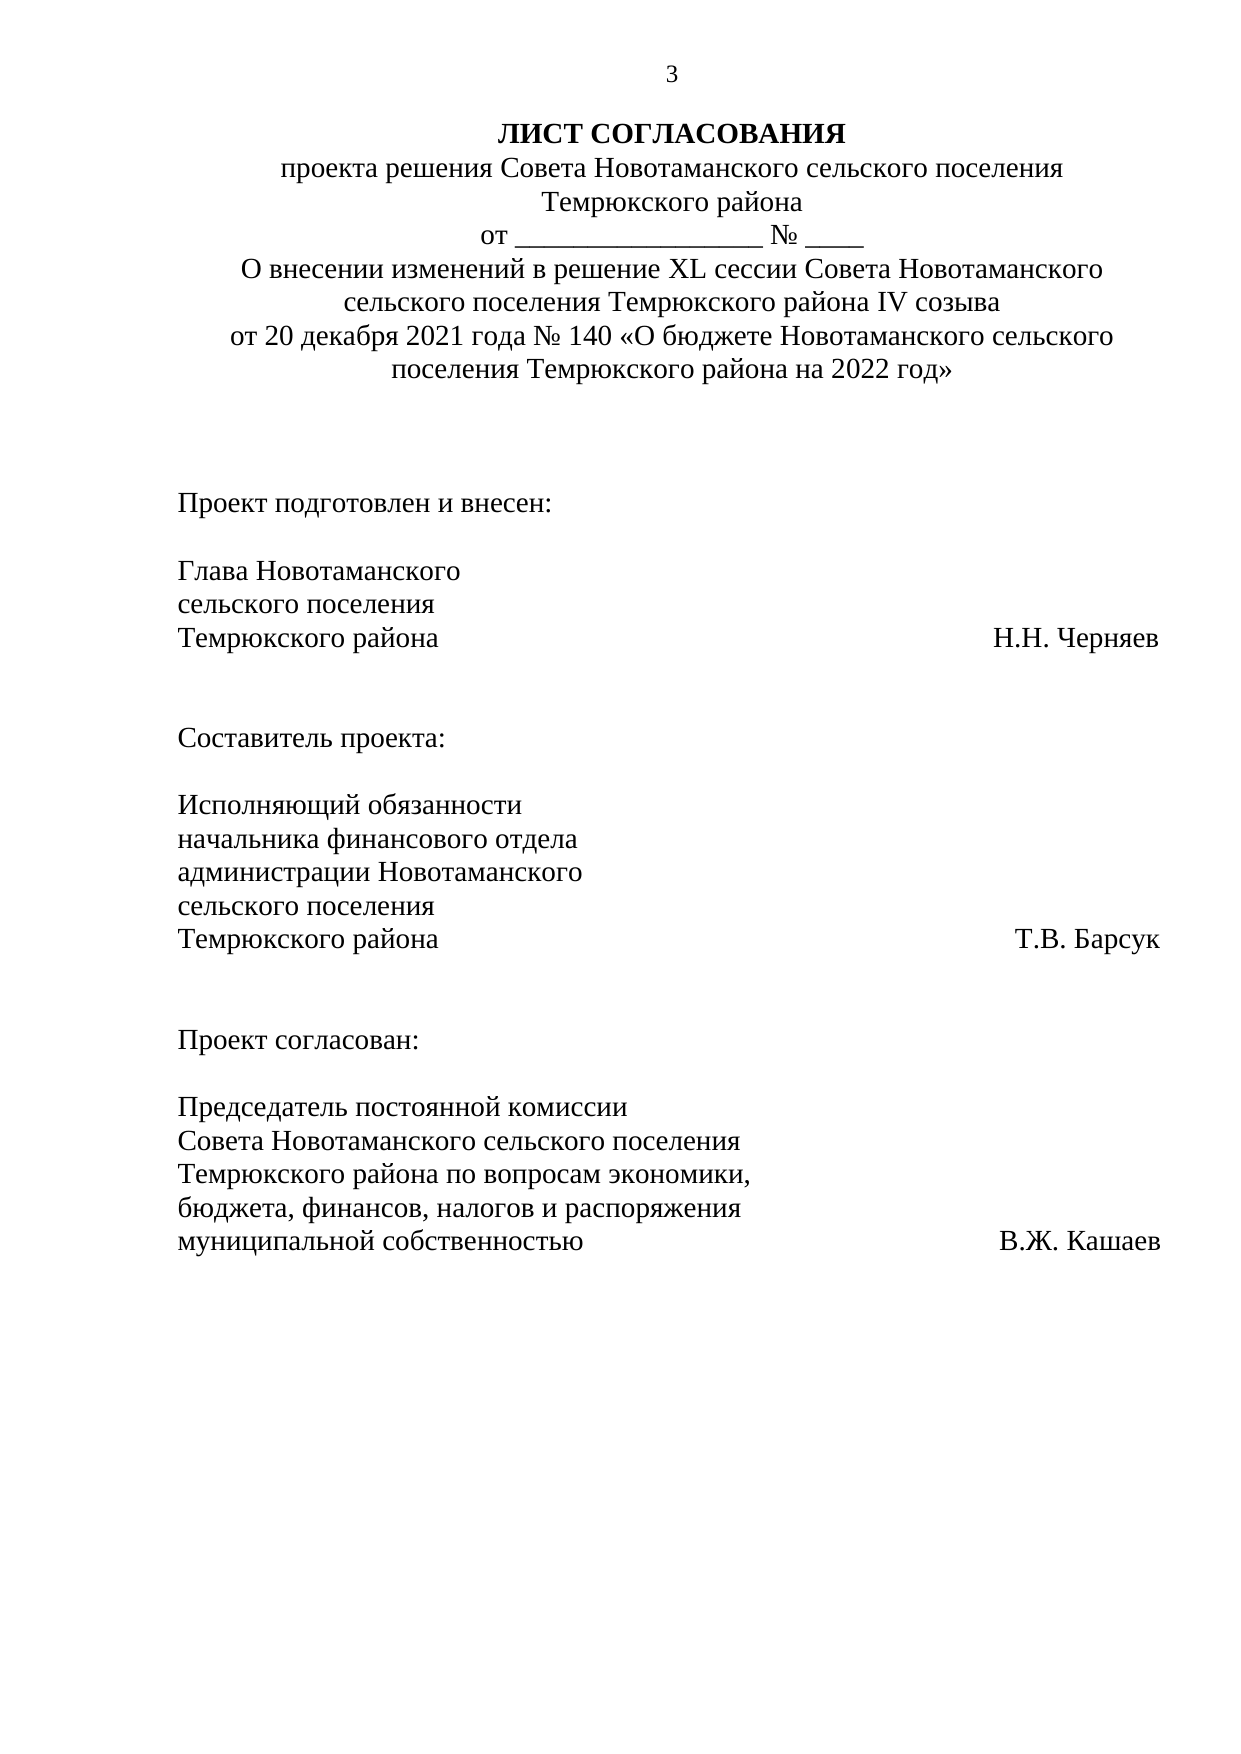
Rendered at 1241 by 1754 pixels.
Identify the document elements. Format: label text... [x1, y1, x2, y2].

text О внесении изменений в решение XL сессии Совета Новотаманского сельского поселения Темрюкского района IV созыва [177, 251, 1167, 318]
text сельского поселения [177, 586, 1167, 620]
text Исполняющий обязанности [177, 787, 1167, 821]
text Председатель постоянной комиссии [177, 1089, 1167, 1123]
text от _________________ № ____ [177, 217, 1167, 251]
text Проект подготовлен и внесен: [177, 486, 1167, 519]
text начальника финансового отдела [177, 821, 1167, 854]
text Темрюкского района Н.Н. Черняев [177, 620, 1167, 653]
text муниципальной собственностью В.Ж. Кашаев [177, 1223, 1167, 1257]
text Темрюкского района Т.В. Барсук [177, 922, 1167, 955]
text администрации Новотаманского [177, 854, 1167, 888]
text Составитель проекта: [177, 720, 1167, 754]
text проекта решения Совета Новотаманского сельского поселения [177, 150, 1167, 184]
text ЛИСТ СОГЛАСОВАНИЯ [177, 117, 1167, 150]
text Темрюкского района по вопросам экономики, [177, 1156, 1167, 1190]
text бюджета, финансов, налогов и распоряжения [177, 1190, 1167, 1223]
text Проект согласован: [177, 1022, 1167, 1056]
text от 20 декабря 2021 года № 140 «О бюджете Новотаманского сельского поселения Темрюкского района на 2022 год» [177, 318, 1167, 385]
text Совета Новотаманского сельского поселения [177, 1123, 1167, 1156]
text Глава Новотаманского [177, 553, 1167, 586]
text Темрюкского района [177, 184, 1167, 217]
text сельского поселения [177, 888, 1167, 922]
